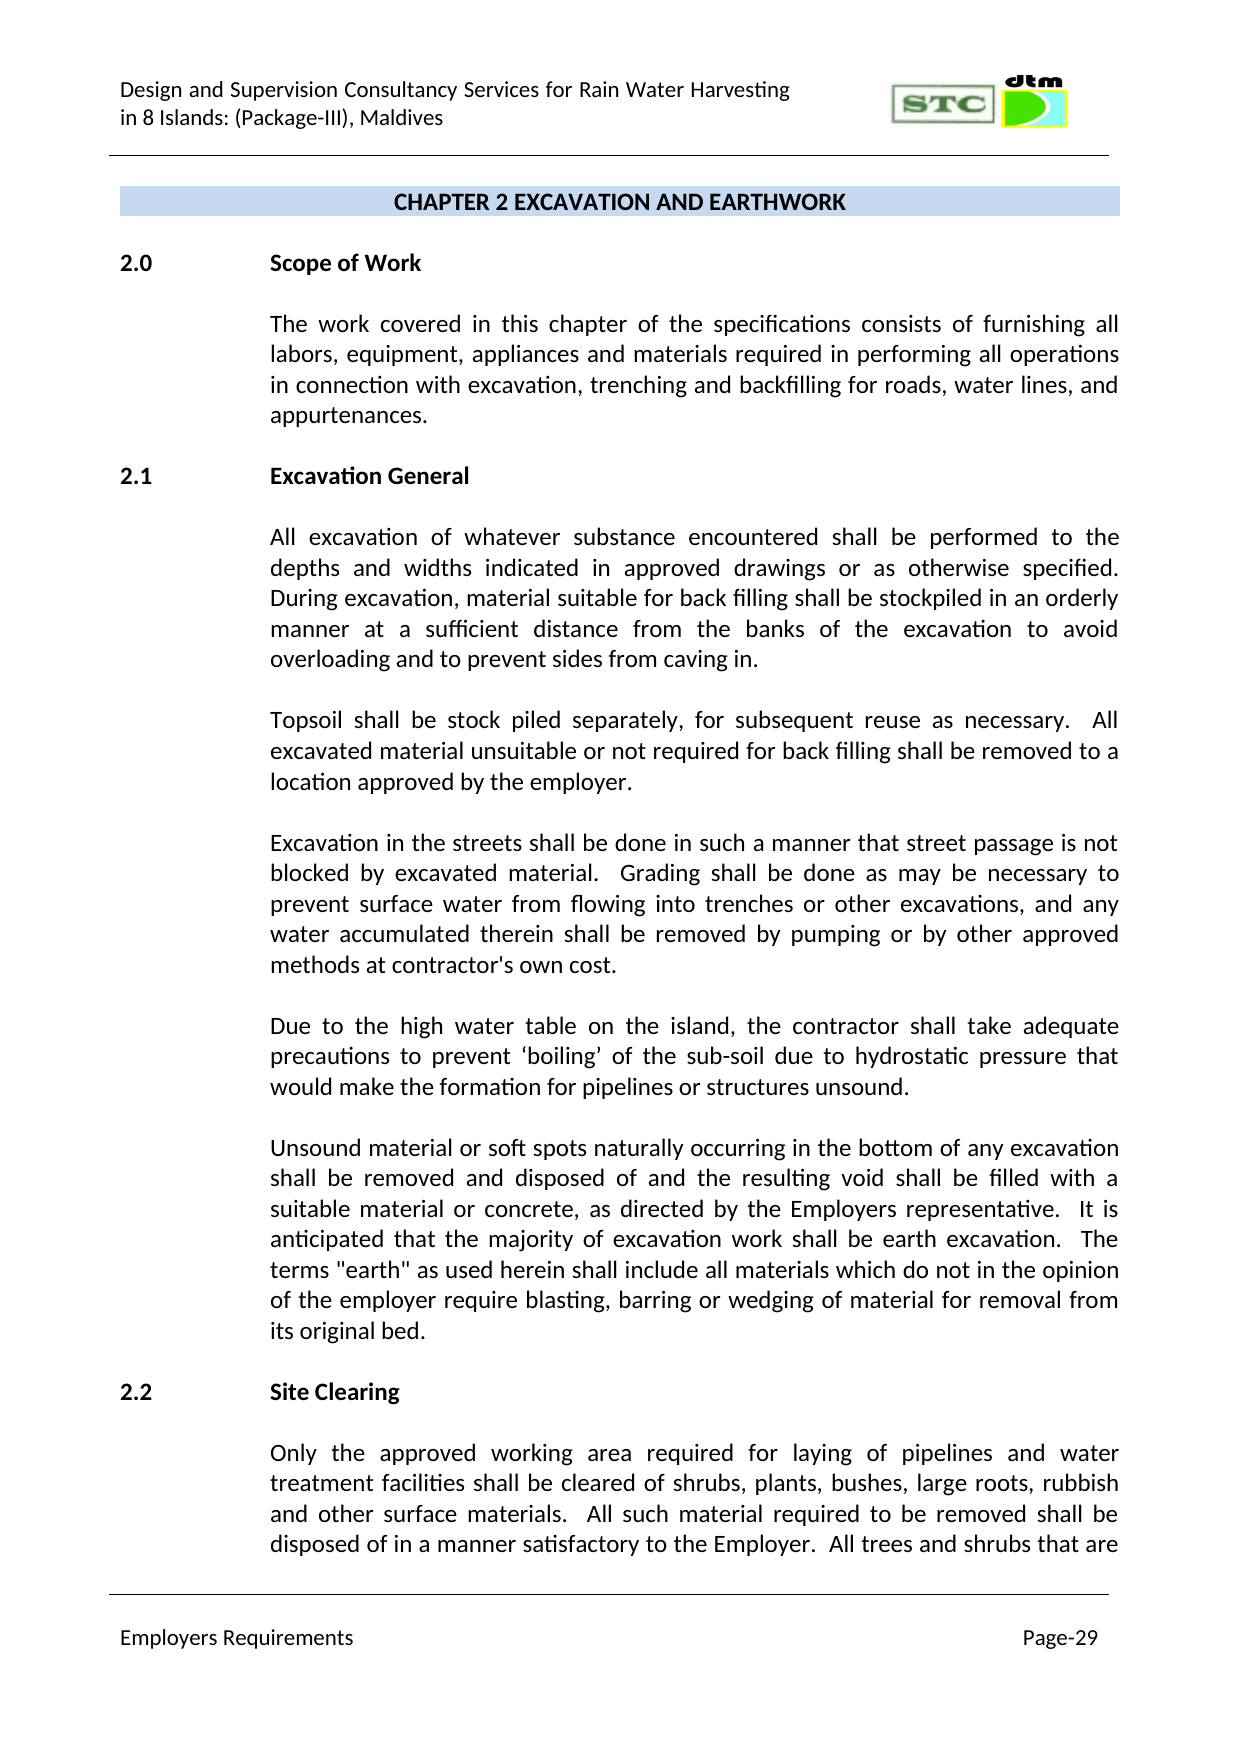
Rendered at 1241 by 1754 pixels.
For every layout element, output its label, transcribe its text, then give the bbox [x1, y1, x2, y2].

text All excavation of whatever substance encountered shall be performed to the depths and widths indicated in approved drawings or as otherwise specified. During excavation, material suitable for back filling shall be stockpiled in an orderly manner at a sufficient distance from the banks of the excavation to avoid overloading and to prevent sides from caving in. [270, 521, 1120, 674]
text The work covered in this chapter of the specifications consists of furnishing all labors, equipment, appliances and materials required in performing all operations in connection with excavation, trenching and backfilling for roads, water lines, and appurtenances. [270, 308, 1120, 430]
subtitle Site Clearing [120, 1376, 1120, 1407]
subtitle CHAPTER 2 EXCAVATION AND EARTHWORK [120, 186, 1120, 216]
text Excavation in the streets shall be done in such a manner that street passage is not blocked by excavated material. Grading shall be done as may be necessary to prevent surface water from flowing into trenches or other excavations, and any water accumulated therein shall be removed by pumping or by other approved methods at contractor's own cost. [270, 827, 1120, 979]
text Unsound material or soft spots naturally occurring in the bottom of any excavation shall be removed and disposed of and the resulting void shall be filled with a suitable material or concrete, as directed by the Employers representative. It is anticipated that the majority of excavation work shall be earth excavation. The terms "earth" as used herein shall include all materials which do not in the opinion of the employer require blasting, barring or wedging of material for removal from its original bed. [270, 1132, 1120, 1346]
picture [888, 75, 1068, 129]
text Due to the high water table on the island, the contractor shall take adequate precautions to prevent ‘boiling’ of the sub-soil due to hydrostatic pressure that would make the formation for pipelines or structures unsound. [270, 1010, 1120, 1101]
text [270, 1437, 1120, 1559]
subtitle Excavation General [120, 460, 1120, 491]
subtitle Scope of Work [120, 247, 1120, 277]
text Topsoil shall be stock piled separately, for subsequent reuse as necessary. All excavated material unsuitable or not required for back filling shall be removed to a location approved by the employer. [270, 704, 1120, 796]
